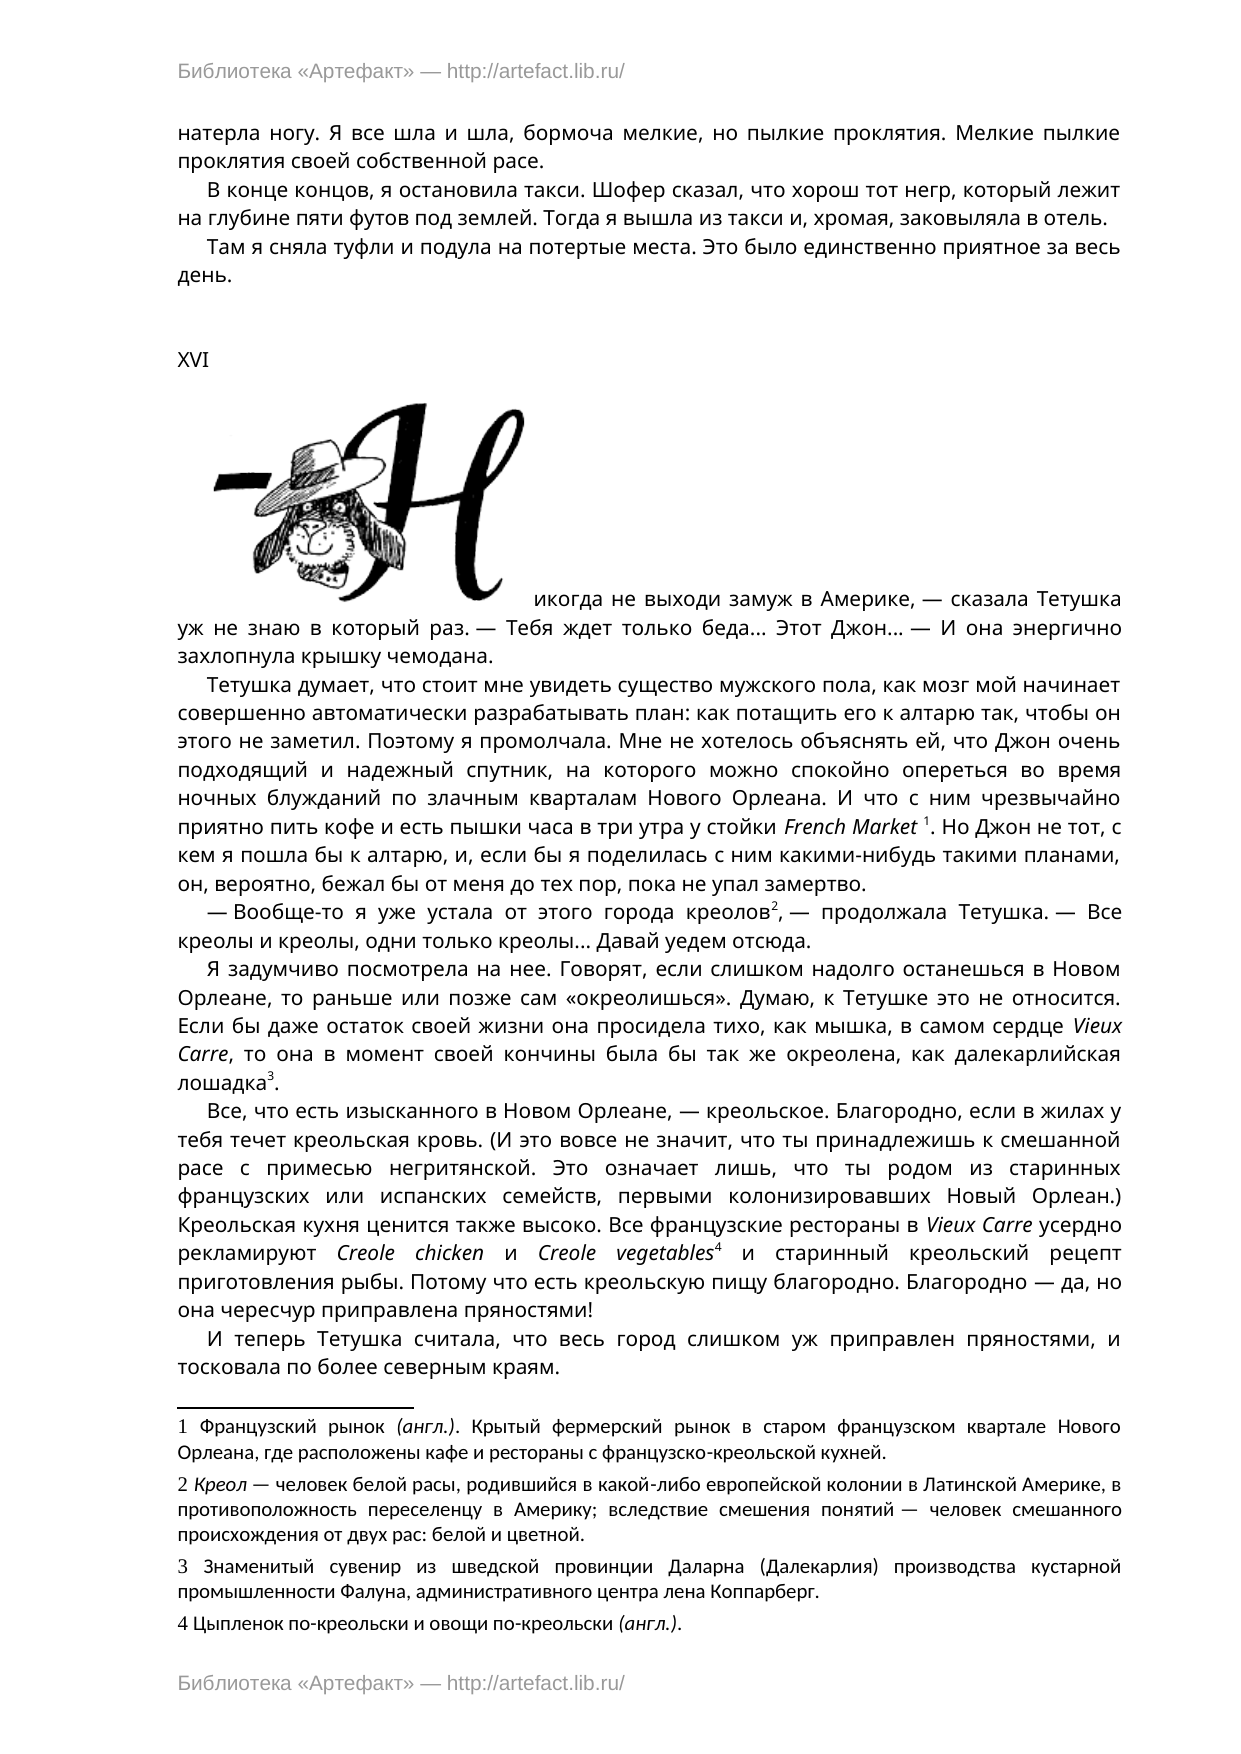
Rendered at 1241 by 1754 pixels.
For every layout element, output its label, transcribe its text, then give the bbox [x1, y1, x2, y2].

subtitle XVI [177, 346, 1122, 374]
text Все, что есть изысканного в Новом Орлеане, — креольское. Благородно, если в жилах у тебя течет креольская кровь. (И это вовсе не значит, что ты принадлежишь к смешанной расе с примесью негритянской. Это означает лишь, что ты родом из старинных французских или испанских семейств, первыми колонизировавших Новый Орлеан.) Креольская кухня ценится также высоко. Все французские рестораны в Vieux Carre усердно рекламируют Creole chicken и Creole vegetables и старинный креольский рецепт приготовления рыбы. Потому что есть креольскую пищу благородно. Благородно — да, но она чересчур приправлена пряностями! [177, 1096, 1122, 1324]
text Тетушка думает, что стоит мне увидеть существо мужского пола, как мозг мой начинает совершенно автоматически разрабатывать план: как потащить его к алтарю так, чтобы он этого не заметил. Поэтому я промолчала. Мне не хотелось объяснять ей, что Джон очень подходящий и надежный спутник, на которого можно спокойно опереться во время ночных блужданий по злачным кварталам Нового Орлеана. И что с ним чрезвычайно приятно пить кофе и есть пышки часа в три утра у стойки French Market . Но Джон не тот, с кем я пошла бы к алтарю, и, если бы я поделилась с ним какими-нибудь такими планами, он, вероятно, бежал бы от меня до тех пор, пока не упал замертво. [177, 670, 1122, 897]
text Там я сняла туфли и подула на потертые места. Это было единственно приятное за весь день. [177, 232, 1122, 289]
picture [206, 402, 534, 607]
text Я задумчиво посмотрела на нее. Говорят, если слишком надолго останешься в Новом Орлеане, то раньше или позже сам «окреолишься». Думаю, к Тетушке это не относится. Если бы даже остаток своей жизни она просидела тихо, как мышка, в самом сердце Vieux Carre, то она в момент своей кончины была бы так же окреолена, как далекарлийская лошадка. [177, 954, 1122, 1096]
text И теперь Тетушка считала, что весь город слишком уж приправлен пряностями, и тосковала по более северным краям. [177, 1324, 1122, 1381]
text В конце концов, я остановила такси. Шофер сказал, что хорош тот негр, который лежит на глубине пяти футов под землей. Тогда я вышла из такси и, хромая, заковыляла в отель. [177, 175, 1122, 232]
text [177, 118, 1122, 175]
text — Вообще-то я уже устала от этого города креолов, — продолжала Тетушка. — Все креолы и креолы, одни только креолы... Давай уедем отсюда. [177, 897, 1122, 954]
